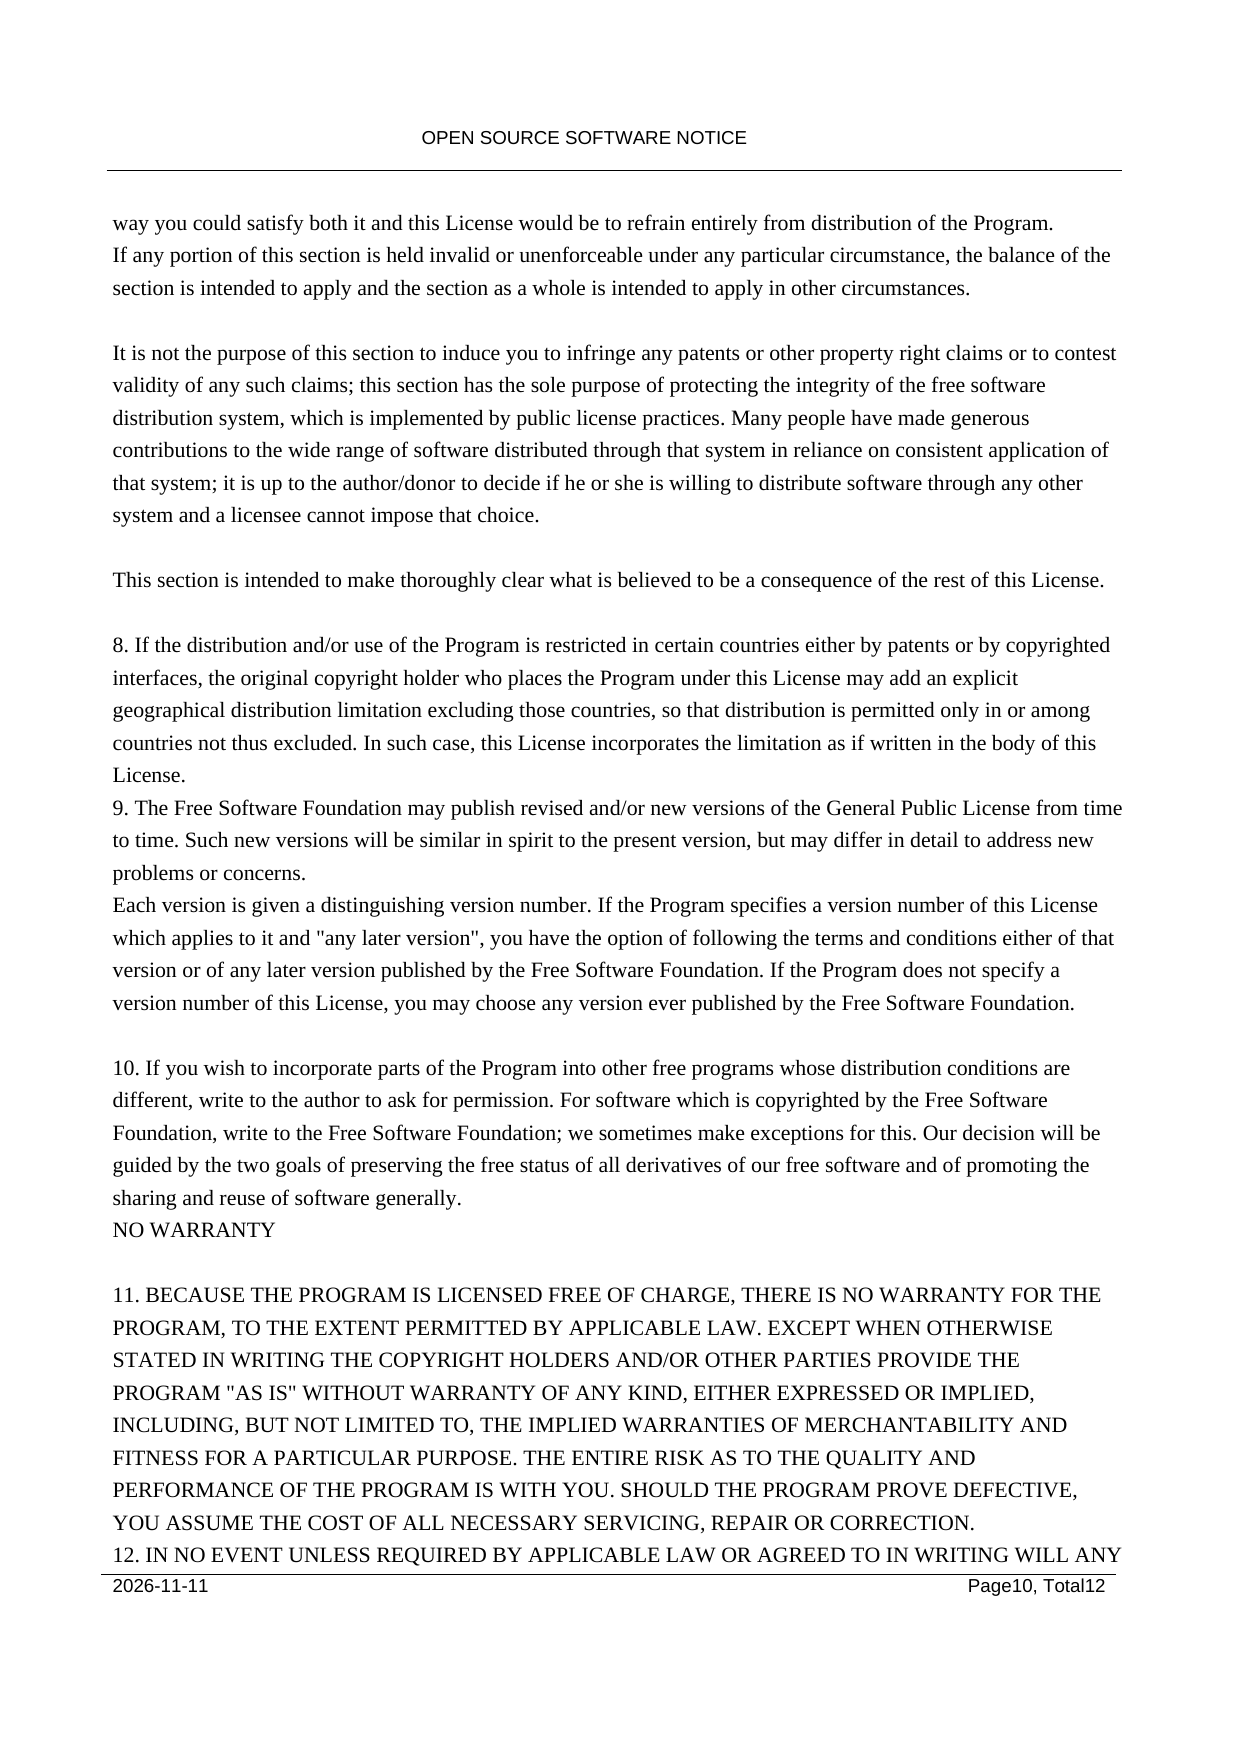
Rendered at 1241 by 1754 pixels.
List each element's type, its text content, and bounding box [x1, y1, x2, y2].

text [112, 1539, 1128, 1571]
text 8. If the distribution and/or use of the Program is restricted in certain countries either by patents or by copyrighted interfaces, the original copyright holder who places the Program under this License may add an explicit geographical distribution limitation excluding those countries, so that distribution is permitted only in or among countries not thus excluded. In such case, this License incorporates the limitation as if written in the body of this License. [112, 629, 1128, 791]
text It is not the purpose of this section to induce you to infringe any patents or other property right claims or to contest validity of any such claims; this section has the sole purpose of protecting the integrity of the free software distribution system, which is implemented by public license practices. Many people have made generous contributions to the wide range of software distributed through that system in reliance on consistent application of that system; it is up to the author/donor to decide if he or she is willing to distribute software through any other system and a licensee cannot impose that choice. [112, 336, 1128, 531]
text 9. The Free Software Foundation may publish revised and/or new versions of the General Public License from time to time. Such new versions will be similar in spirit to the present version, but may differ in detail to address new problems or concerns. [112, 791, 1128, 889]
text 10. If you wish to incorporate parts of the Program into other free programs whose distribution conditions are different, write to the author to ask for permission. For software which is copyrighted by the Free Software Foundation, write to the Free Software Foundation; we sometimes make exceptions for this. Our decision will be guided by the two goals of preserving the free status of all derivatives of our free software and of promoting the sharing and reuse of software generally. [112, 1051, 1128, 1214]
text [112, 206, 1128, 239]
text 11. BECAUSE THE PROGRAM IS LICENSED FREE OF CHARGE, THERE IS NO WARRANTY FOR THE PROGRAM, TO THE EXTENT PERMITTED BY APPLICABLE LAW. EXCEPT WHEN OTHERWISE STATED IN WRITING THE COPYRIGHT HOLDERS AND/OR OTHER PARTIES PROVIDE THE PROGRAM "AS IS" WITHOUT WARRANTY OF ANY KIND, EITHER EXPRESSED OR IMPLIED, INCLUDING, BUT NOT LIMITED TO, THE IMPLIED WARRANTIES OF MERCHANTABILITY AND FITNESS FOR A PARTICULAR PURPOSE. THE ENTIRE RISK AS TO THE QUALITY AND PERFORMANCE OF THE PROGRAM IS WITH YOU. SHOULD THE PROGRAM PROVE DEFECTIVE, YOU ASSUME THE COST OF ALL NECESSARY SERVICING, REPAIR OR CORRECTION. [112, 1279, 1128, 1539]
text This section is intended to make thoroughly clear what is believed to be a consequence of the rest of this License. [112, 564, 1128, 596]
text If any portion of this section is held invalid or unenforceable under any particular circumstance, the balance of the section is intended to apply and the section as a whole is intended to apply in other circumstances. [112, 239, 1128, 304]
text NO WARRANTY [112, 1214, 1128, 1246]
text Each version is given a distinguishing version number. If the Program specifies a version number of this License which applies to it and "any later version", you have the option of following the terms and conditions either of that version or of any later version published by the Free Software Foundation. If the Program does not specify a version number of this License, you may choose any version ever published by the Free Software Foundation. [112, 889, 1128, 1019]
